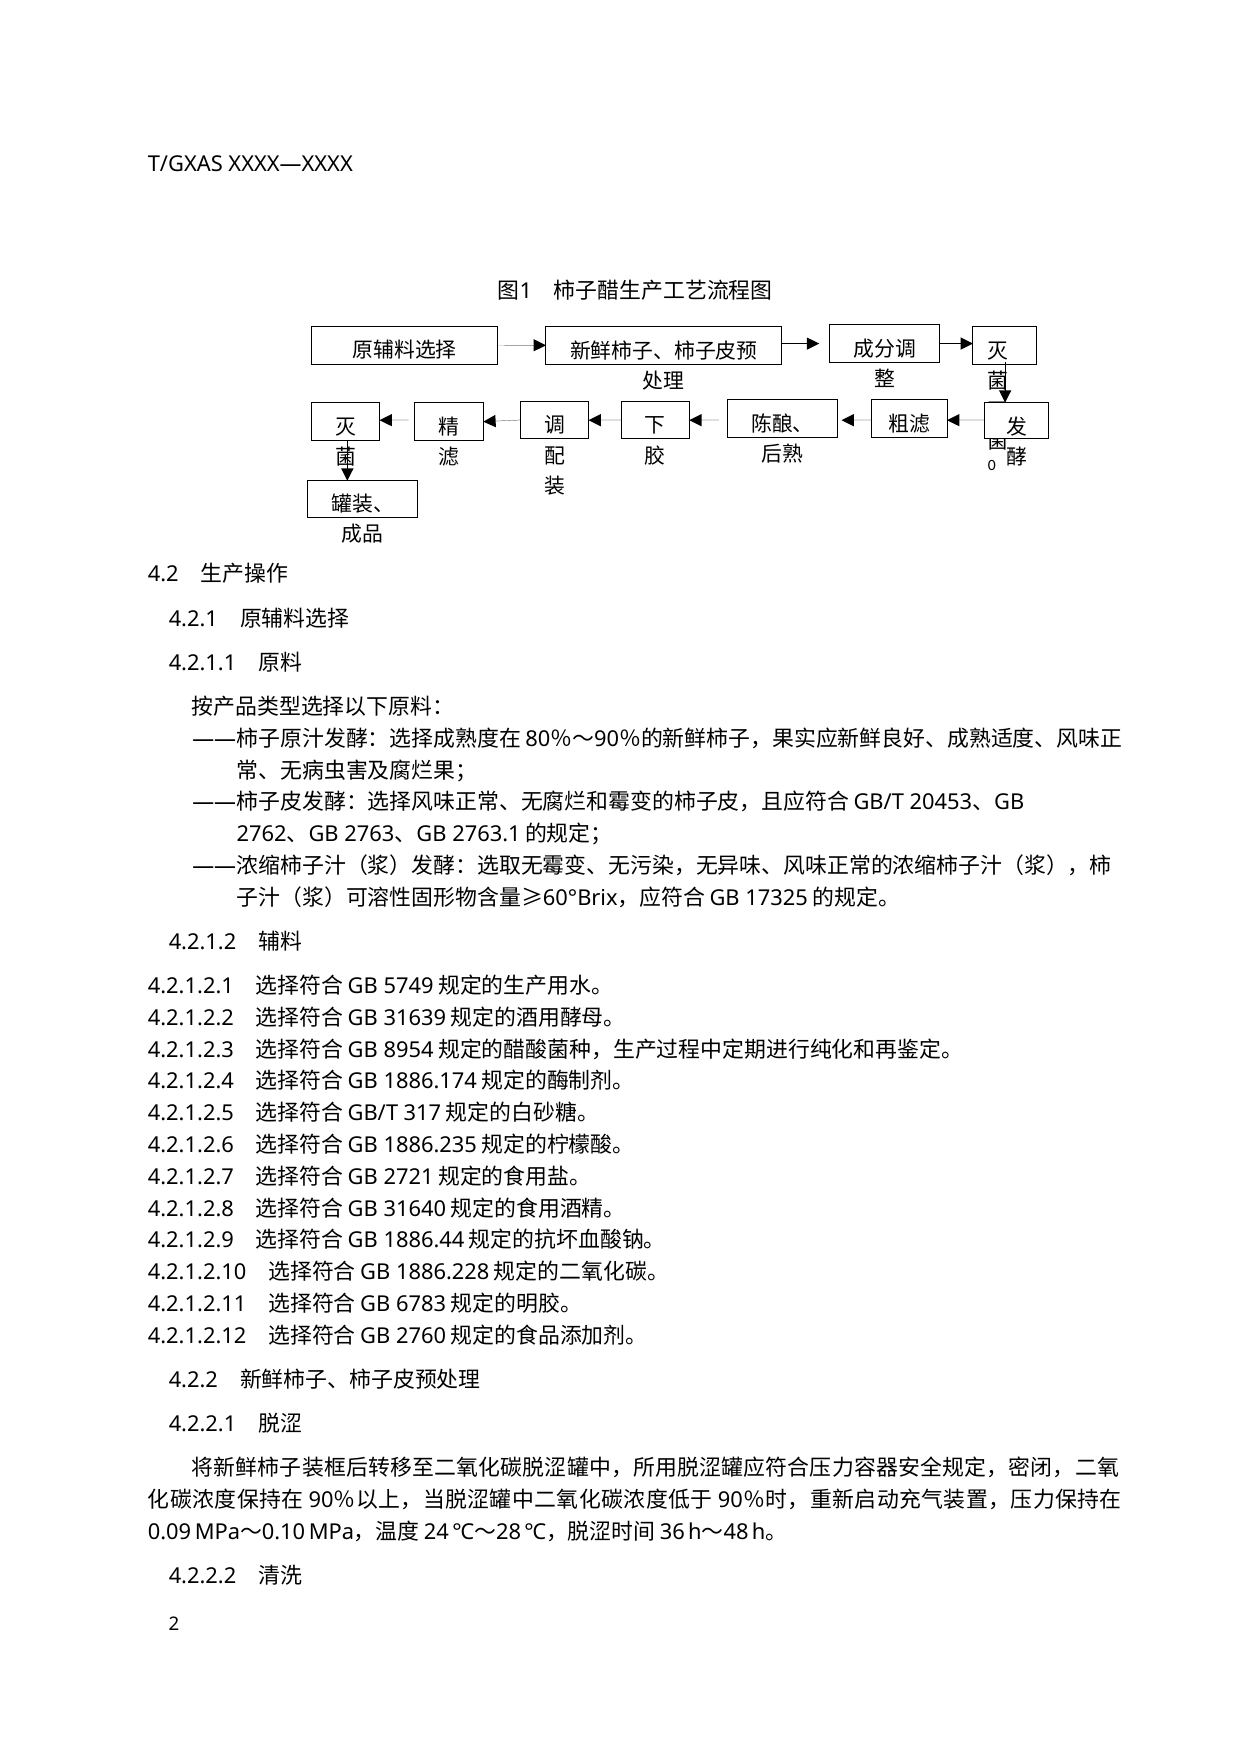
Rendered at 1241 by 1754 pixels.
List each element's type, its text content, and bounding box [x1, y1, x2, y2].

text 柿子皮发酵：选择风味正常、无腐烂和霉变的柿子皮，且应符合GB/T 20453、GB 2762、GB 2763、GB 2763.1的规定； [192, 784, 1122, 848]
text 选择符合GB 2721规定的食用盐。 [148, 1159, 1122, 1191]
text 选择符合GB 1886.228规定的二氧化碳。 [148, 1254, 1122, 1286]
text 新鲜柿子、柿子皮预处理 [148, 1362, 1122, 1394]
text 将新鲜柿子装框后转移至二氧化碳脱涩罐中，所用脱涩罐应符合压力容器安全规定，密闭，二氧化碳浓度保持在90％以上，当脱涩罐中二氧化碳浓度低于90％时，重新启动充气装置，压力保持在0.09 MPa～0.10 MPa，温度24 ℃～28 ℃，脱涩时间36 h～48 h。 [148, 1450, 1122, 1546]
text 选择符合GB 31640规定的食用酒精。 [148, 1191, 1122, 1222]
text 按产品类型选择以下原料： [148, 689, 1122, 721]
text 柿子醋生产工艺流程图 [148, 273, 1122, 305]
text 选择符合GB 31639规定的酒用酵母。 [148, 1000, 1122, 1032]
text 原辅料选择 [148, 601, 1122, 632]
text 选择符合GB 8954规定的醋酸菌种，生产过程中定期进行纯化和再鉴定。 [148, 1032, 1122, 1063]
text 柿子原汁发酵：选择成熟度在80％～90％的新鲜柿子，果实应新鲜良好、成熟适度、风味正常、无病虫害及腐烂果； [192, 721, 1122, 784]
text 选择符合GB 6783规定的明胶。 [148, 1286, 1122, 1318]
text 原料 [148, 645, 1122, 677]
text 选择符合GB 5749规定的生产用水。 [148, 968, 1122, 1000]
text 选择符合GB 1886.44规定的抗坏血酸钠。 [148, 1222, 1122, 1254]
text 脱涩 [148, 1406, 1122, 1438]
text 选择符合GB 1886.235规定的柠檬酸。 [148, 1127, 1122, 1159]
text 清洗 [148, 1558, 1122, 1590]
text 浓缩柿子汁（浆）发酵：选取无霉变、无污染，无异味、风味正常的浓缩柿子汁（浆），柿子汁（浆）可溶性固形物含量≥60°Brix，应符合GB 17325的规定。 [192, 848, 1122, 911]
text 选择符合GB 1886.174规定的酶制剂。 [148, 1063, 1122, 1095]
text 选择符合GB 2760规定的食品添加剂。 [148, 1318, 1122, 1349]
text 选择符合GB/T 317规定的白砂糖。 [148, 1095, 1122, 1127]
text 辅料 [148, 924, 1122, 956]
text 生产操作 [148, 317, 1122, 588]
